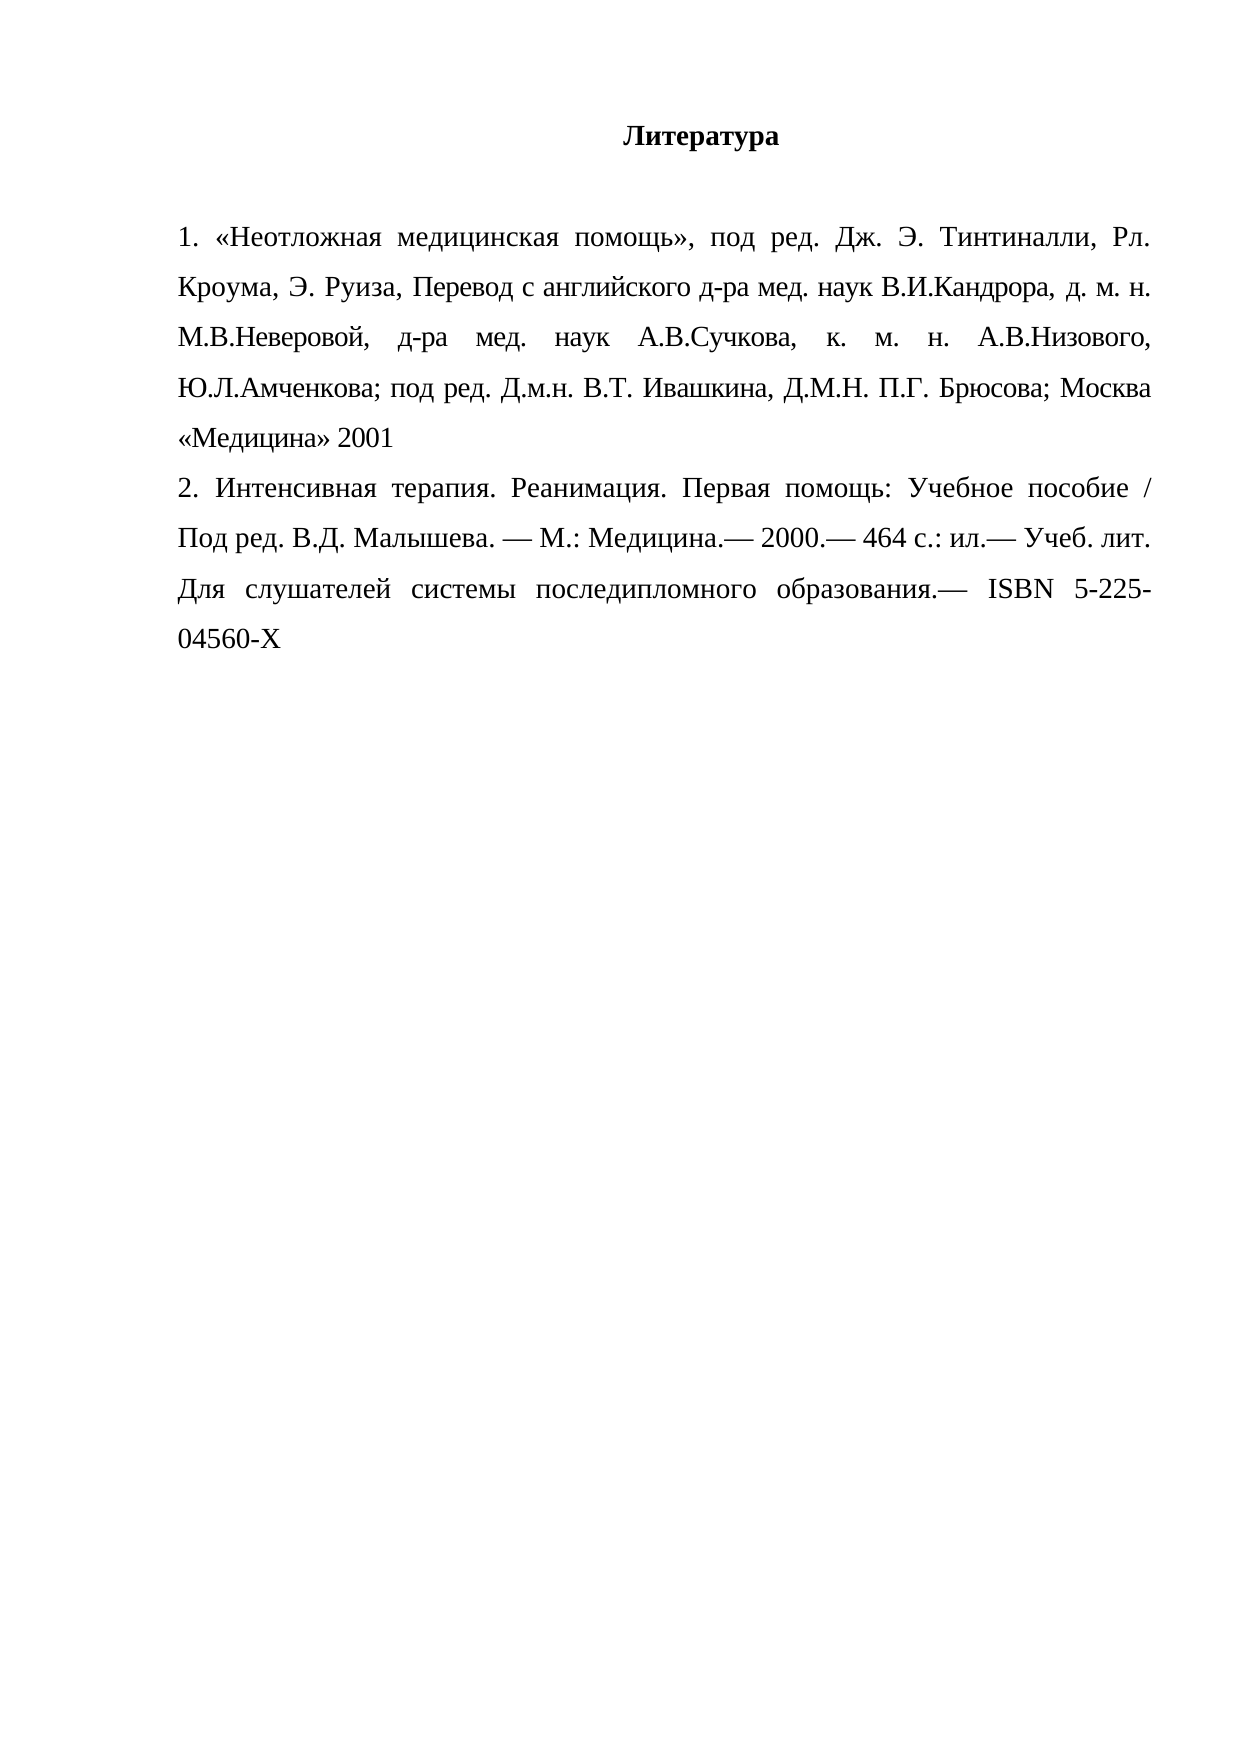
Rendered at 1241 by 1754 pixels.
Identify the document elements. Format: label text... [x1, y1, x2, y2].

list «Неотложная медицинская помощь», под ред. Дж. Э. Тинтиналли, Рл. Кроума, Э. Руиза, Перевод с английского д-ра мед. наук В.И.Кандрора, д. м. н. М.В.Неверовой, д-ра мед. наук А.В.Сучкова, к. м. н. А.В.Низового, Ю.Л.Амченкова; под ред. Д.м.н. В.Т. Ивашкина, Д.М.Н. П.Г. Брюсова; Москва «Медицина» 2001 [177, 219, 1152, 453]
text Литература [177, 118, 1152, 152]
list Интенсивная терапия. Реанимация. Первая помощь: Учебное пособие / Под ред. В.Д. Малышева. — М.: Медицина.— 2000.— 464 с.: ил.— Учеб. лит. Для слушателей системы последипломного образования.— ISBN 5-225-04560-Х [177, 470, 1152, 655]
